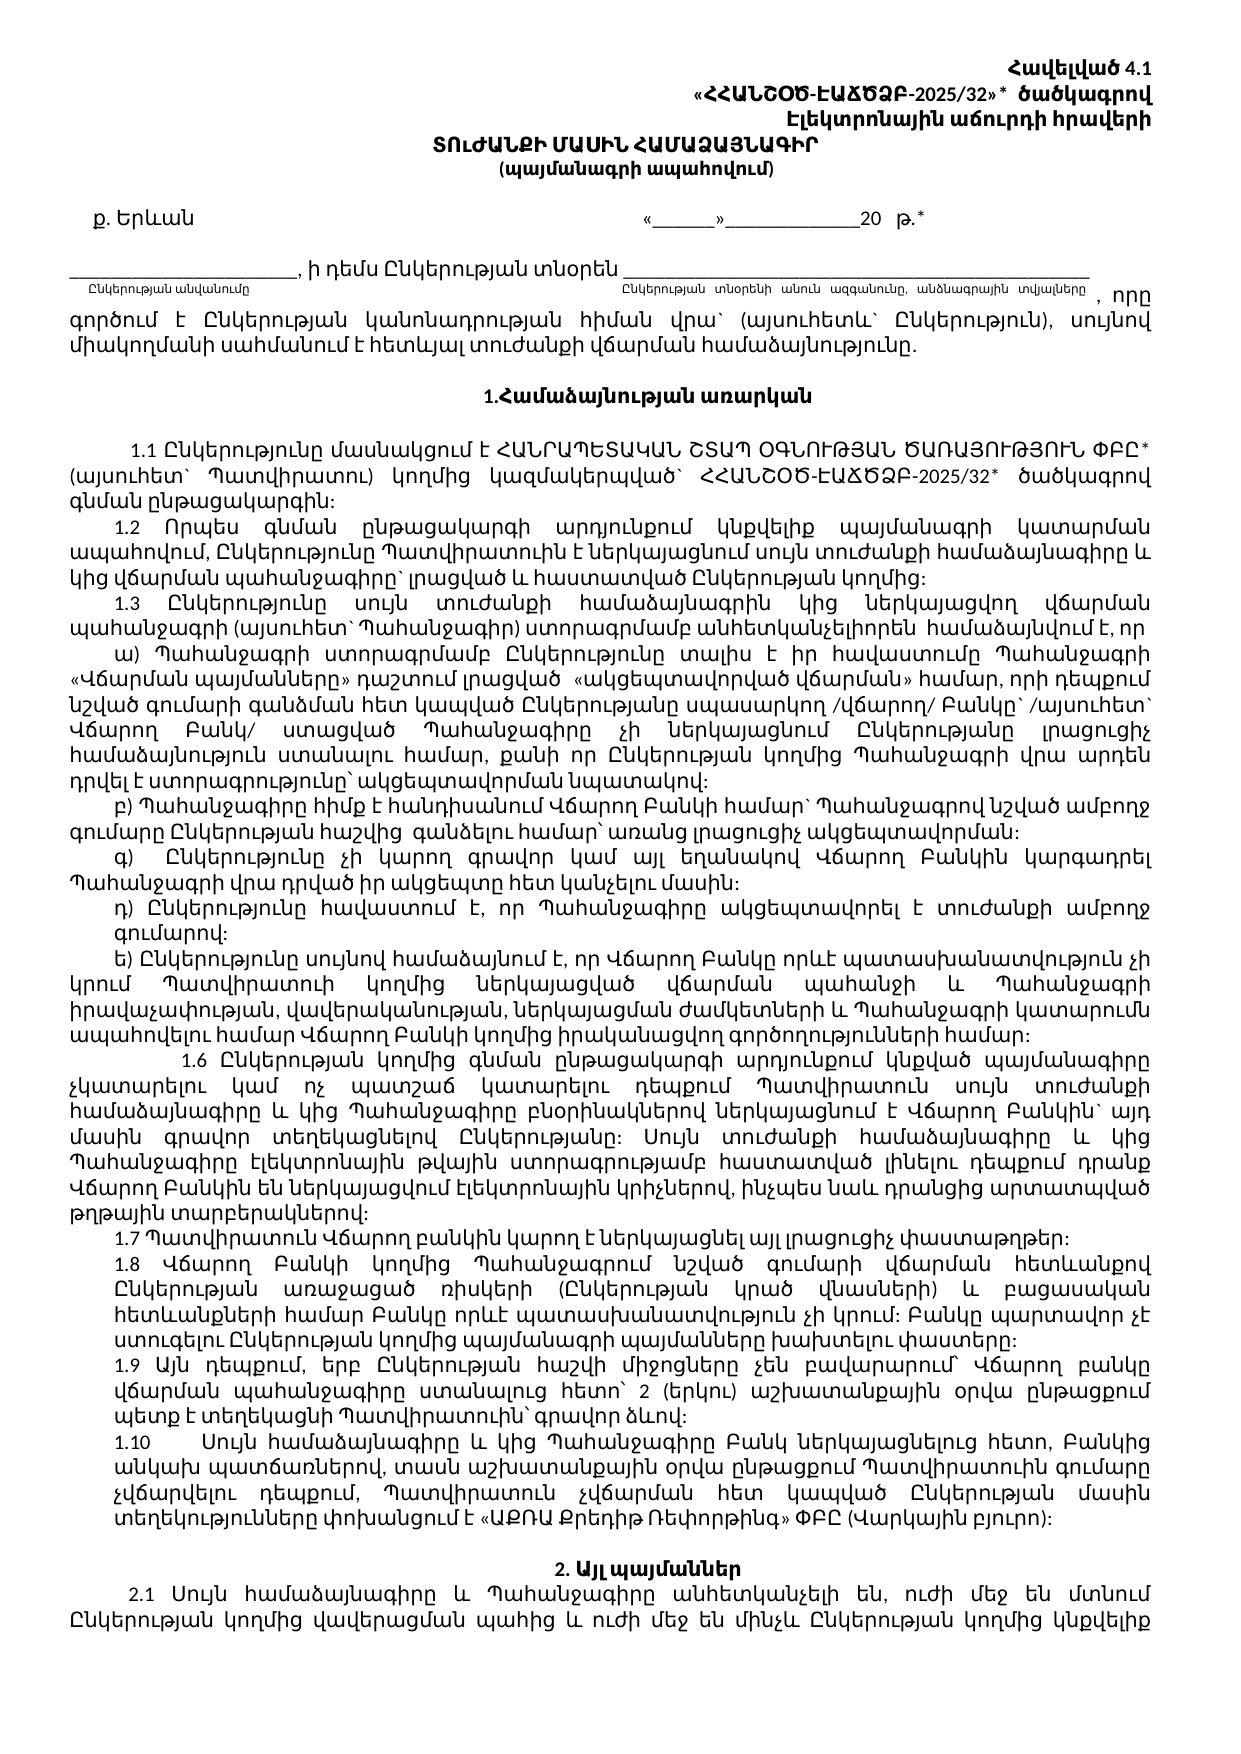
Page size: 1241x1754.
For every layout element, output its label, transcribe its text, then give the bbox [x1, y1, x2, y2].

text ք. Երևան «______»_____________20 թ.* [69, 206, 1152, 231]
text ա) Պահանջագրի ստորագրմամբ Ընկերությունը տալիս է իր հավաստումը Պահանջագրի «Վճարման պայմանները» դաշտում լրացված «ակցեպտավորված վճարման» համար, որի դեպքում նշված գումարի գանձման հետ կապված Ընկերությանը սպասարկող /վճարող/ Բանկը` /այսուհետ` Վճարող Բանկ/ ստացված Պահանջագիրը չի ներկայացնում Ընկերությանը լրացուցիչ համաձայնություն ստանալու համար, քանի որ Ընկերության կողմից Պահանջագրի վրա արդեն դրվել է ստորագրությունը՝ ակցեպտավորման նպատակով: [69, 641, 1152, 793]
text դ) Ընկերությունը հավաստում է, որ Պահանջագիրը ակցեպտավորել է տուժանքի ամբողջ գումարով: [113, 895, 1152, 946]
text 1.8 Վճարող Բանկի կողմից Պահանջագրում նշված գումարի վճարման հետևանքով Ընկերության առաջացած ռիսկերի (Ընկերության կրած վնասների) և բացասական հետևանքների համար Բանկը որևէ պատասխանատվություն չի կրում: Բանկը պարտավոր չէ ստուգելու Ընկերության կողմից պայմանագրի պայմանները խախտելու փաստերը: [113, 1251, 1152, 1353]
text 1.1 Ընկերությունը մասնակցում է ՀԱՆՐԱՊԵՏԱԿԱՆ ՇՏԱՊ ՕԳՆՈՒԹՅԱՆ ԾԱՌԱՅՈՒԹՅՈՒՆ ՓԲԸ* (այսուհետ` Պատվիրատու) կողմից կազմակերպված` ՀՀԱՆՇՕԾ-ԷԱՃԾՁԲ-2025/32* ծածկագրով գնման ընթացակարգին: [69, 438, 1152, 514]
text Էլեկտրոնային աճուրդի հրավերի [69, 106, 1152, 132]
text 1.10 Սույն համաձայնագիրը և կից Պահանջագիրը Բանկ ներկայացնելուց հետո, Բանկից անկախ պատճառներով, տասն աշխատանքային օրվա ընթացքում Պատվիրատուին գումարը չվճարվելու դեպքում, Պատվիրատուն չվճարման հետ կապված Ընկերության մասին տեղեկությունները փոխանցում է «ԱՔՌԱ Քրեդիթ Ռեփորթինգ» ՓԲԸ (Վարկային բյուրո): [113, 1429, 1152, 1531]
text 1.9 Այն դեպքում, երբ Ընկերության հաշվի միջոցները չեն բավարարում՝ Վճարող բանկը վճարման պահանջագիրը ստանալուց հետո՝ 2 (երկու) աշխատանքային օրվա ընթացքում պետք է տեղեկացնի Պատվիրատուին՝ գրավոր ձևով: [113, 1353, 1152, 1429]
text 1.2 Որպես գնման ընթացակարգի արդյունքում կնքվելիք պայմանագրի կատարման ապահովում, Ընկերությունը Պատվիրատուին է ներկայացնում սույն տուժանքի համաձայնագիրը և կից վճարման պահանջագիրը` լրացված և հաստատված Ընկերության կողմից: [69, 514, 1152, 590]
text (պայմանագրի ապահովում) [69, 157, 1152, 180]
text ե) Ընկերությունը սույնով համաձայնում է, որ Վճարող Բանկը որևէ պատասխանատվություն չի կրում Պատվիրատուի կողմից ներկայացված վճարման պահանջի և Պահանջագրի իրավաչափության, վավերականության, ներկայացման ժամկետների և Պահանջագրի կատարումն ապահովելու համար Վճարող Բանկի կողմից իրականացվող գործողությունների համար: [69, 946, 1152, 1048]
text 1.Համաձայնության առարկան [144, 383, 1152, 409]
text գ) Ընկերությունը չի կարող գրավոր կամ այլ եղանակով Վճարող Բանկին կարգադրել Պահանջագրի վրա դրված իր ակցեպտը հետ կանչելու մասին: [69, 844, 1152, 895]
text ՏՈւԺԱՆՔԻ ՄԱՍԻՆ ՀԱՄԱՁԱՅՆԱԳԻՐ [69, 132, 1152, 157]
text բ) Պահանջագիրը հիմք է հանդիսանում Վճարող Բանկի համար` Պահանջագրով նշված ամբողջ գումարը Ընկերության հաշվից գանձելու համար՝ առանց լրացուցիչ ակցեպտավորման: [69, 793, 1152, 844]
text 1.7 Պատվիրատուն Վճարող բանկին կարող է ներկայացնել այլ լրացուցիչ փաստաթղթեր: [113, 1226, 1152, 1251]
text ______________________, ի դեմս Ընկերության տնօրեն _____________________________________________ [69, 256, 1152, 282]
text 2. Այլ պայմաններ [144, 1556, 1152, 1581]
text 1.3 Ընկերությունը սույն տուժանքի համաձայնագրին կից ներկայացվող վճարման պահանջագրի (այսուհետ` Պահանջագիր) ստորագրմամբ անհետկանչելիորեն համաձայնվում է, որ [69, 590, 1152, 641]
text Հավելված 4.1 [69, 56, 1152, 81]
text 1.6 Ընկերության կողմից գնման ընթացակարգի արդյունքում կնքված պայմանագիրը չկատարելու կամ ոչ պատշաճ կատարելու դեպքում Պատվիրատուն սույն տուժանքի համաձայնագիրը և կից Պահանջագիրը բնօրինակներով ներկայացնում է Վճարող Բանկին` այդ մասին գրավոր տեղեկացնելով Ընկերությանը: Սույն տուժանքի համաձայնագիրը և կից Պահանջագիրը էլեկտրոնային թվային ստորագրությամբ հաստատված լինելու դեպքում դրանք Վճարող Բանկին են ներկայացվում էլեկտրոնային կրիչներով, ինչպես նաև դրանցից արտատպված թղթային տարբերակներով: [69, 1048, 1152, 1226]
text «ՀՀԱՆՇՕԾ-ԷԱՃԾՁԲ-2025/32»* ծածկագրով [69, 81, 1152, 106]
text Ընկերության անվանումը Ընկերության տնօրենի անուն ազգանունը, անձնագրային տվյալները , որը գործում է Ընկերության կանոնադրության հիման վրա` (այսուհետև` Ընկերություն), սույնով միակողմանի սահմանում է հետևյալ տուժանքի վճարման համաձայնությունը. [69, 282, 1152, 358]
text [69, 1581, 1152, 1632]
